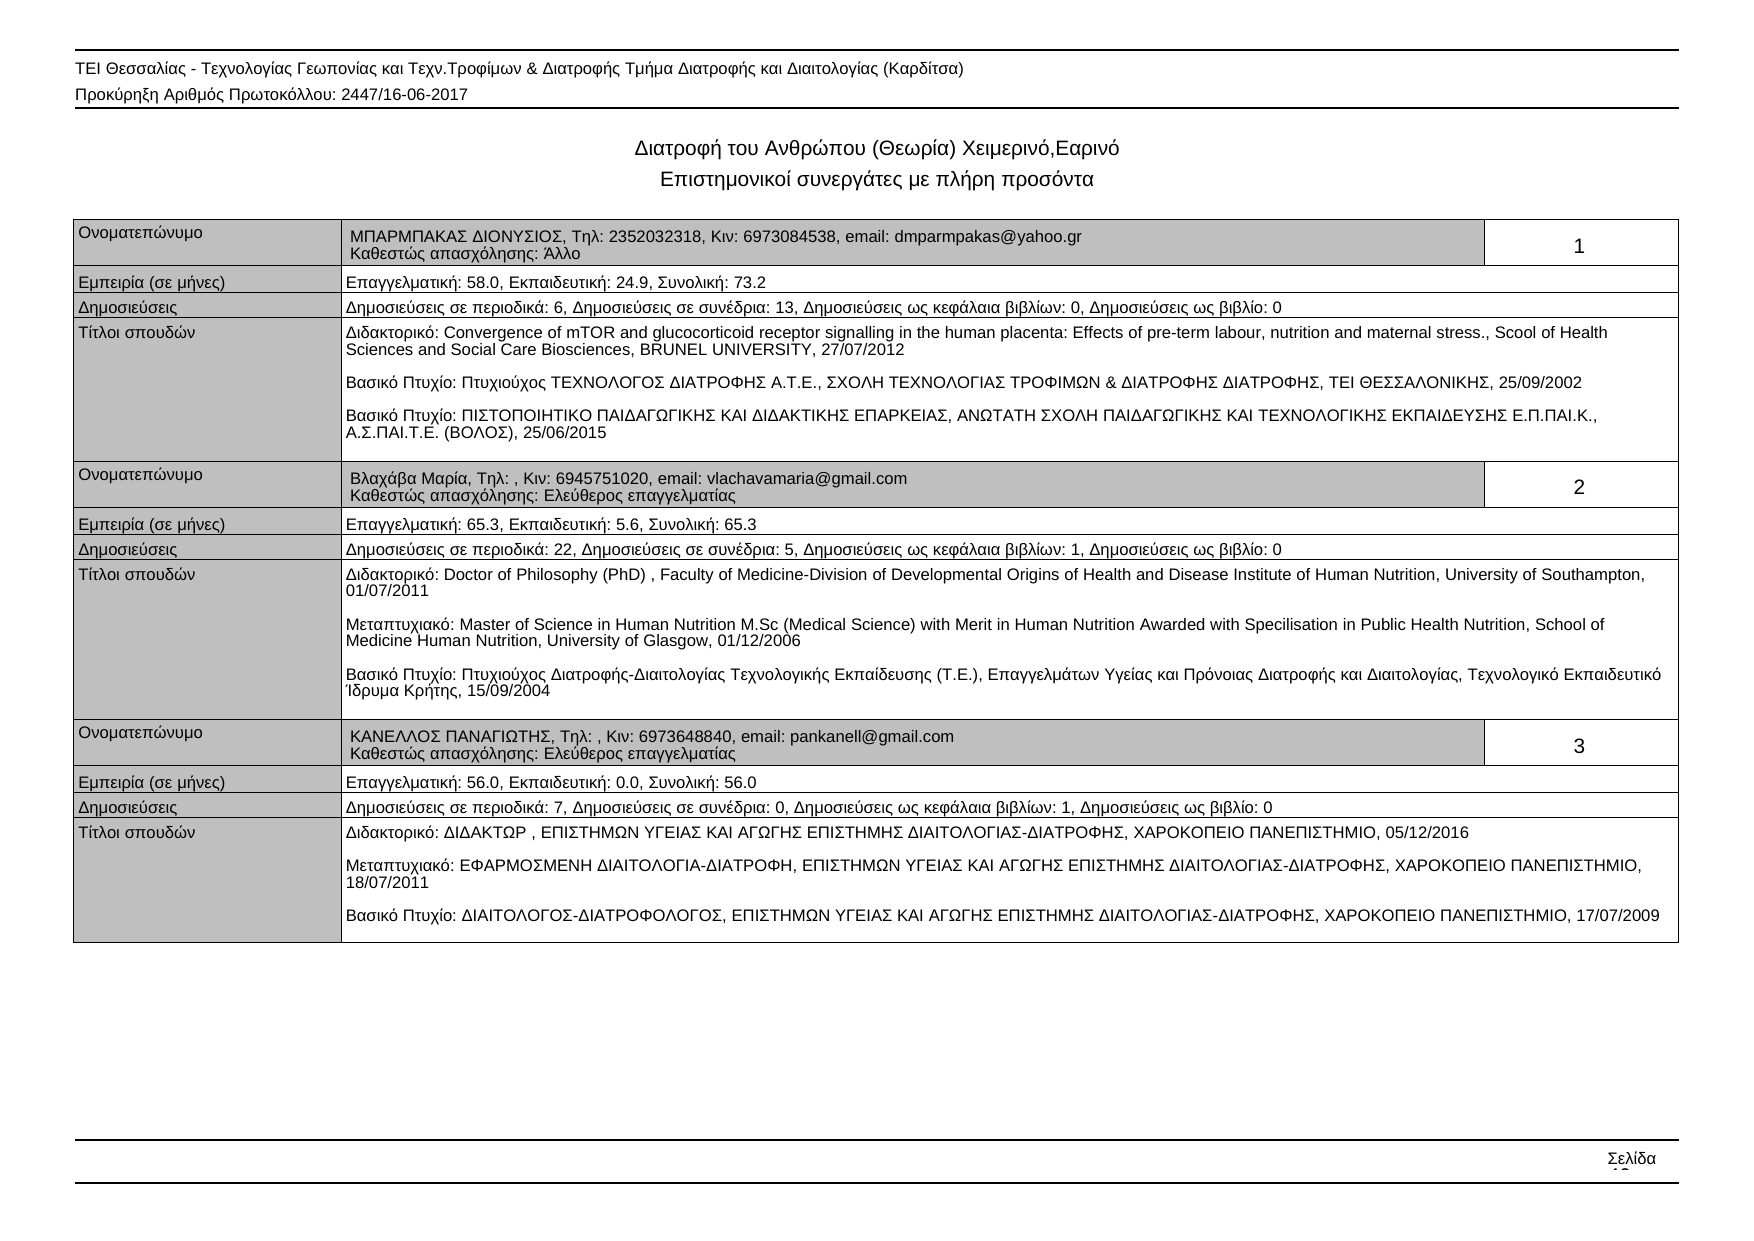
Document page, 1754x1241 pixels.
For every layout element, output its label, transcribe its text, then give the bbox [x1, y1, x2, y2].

table_cell Επαγγελματική: 56.0, Εκπαιδευτική: 0.0, Συνολική: 56.0 [342, 766, 1678, 792]
table_header ΜΠΑΡΜΠΑΚΑΣ ΔΙΟΝΥΣΙΟΣ, Τηλ: 2352032318, Κιν: 6973084538, email: dmparmpakas@yahoo.gr Καθεστώς απασχόλησης: Άλλο [342, 220, 1484, 265]
table_cell Τίτλοι σπουδών [74, 318, 341, 461]
table_cell 3 [1485, 720, 1678, 765]
table_cell Τίτλοι σπουδών [74, 560, 341, 719]
table_cell Δημοσιεύσεις σε περιοδικά: 6, Δημοσιεύσεις σε συνέδρια: 13, Δημοσιεύσεις ως κεφάλαια βιβλίων: 0, Δημοσιεύσεις ως βιβλίο: 0 [342, 293, 1678, 317]
table_cell Ονοματεπώνυμο [74, 462, 341, 507]
text Διατροφή του Ανθρώπου (Θεωρία) Χειμερινό,Εαρινό Επιστημονικοί συνεργάτες με πλήρη προσόντα [611, 136, 1143, 191]
table_cell Δημοσιεύσεις σε περιοδικά: 22, Δημοσιεύσεις σε συνέδρια: 5, Δημοσιεύσεις ως κεφάλαια βιβλίων: 1, Δημοσιεύσεις ως βιβλίο: 0 [342, 535, 1678, 559]
table_header Ονοματεπώνυμο [74, 220, 341, 265]
table_cell Διδακτορικό: Doctor of Philosophy (PhD) , Faculty of Medicine-Division of Developmental Origins of Health and Disease Institute of Human Nutrition, University of Southampton, 01/07/2011 Μεταπτυχιακό: Master of Science in Human Nutrition M.Sc (Medical Science) with Merit in Human Nutrition Awarded with Specilisation in Public Health Nutrition, School of Medicine Human Nutrition, University of Glasgow, 01/12/2006 Βασικό Πτυχίο: Πτυχιούχος Διατροφής-Διαιτολογίας Τεχνολογικής Εκπαίδευσης (Τ.Ε.), Επαγγελμάτων Υγείας και Πρόνοιας Διατροφής και Διαιτολογίας, Τεχνολογικό Εκπαιδευτικό Ίδρυμα Κρήτης, 15/09/2004 [342, 560, 1678, 719]
table_cell Εμπειρία (σε μήνες) [74, 766, 341, 792]
table_cell Δημοσιεύσεις [74, 793, 341, 817]
table_cell Επαγγελματική: 58.0, Εκπαιδευτική: 24.9, Συνολική: 73.2 [342, 266, 1678, 292]
table_cell Δημοσιεύσεις σε περιοδικά: 7, Δημοσιεύσεις σε συνέδρια: 0, Δημοσιεύσεις ως κεφάλαια βιβλίων: 1, Δημοσιεύσεις ως βιβλίο: 0 [342, 793, 1678, 817]
table_cell Διδακτορικό: Convergence of mTOR and glucocorticoid receptor signalling in the human placenta: Effects of pre-term labour, nutrition and maternal stress., Scool of Health Sciences and Social Care Biosciences, BRUNEL UNIVERSITY, 27/07/2012 Βασικό Πτυχίο: Πτυχιούχος ΤΕΧΝΟΛΟΓΟΣ ΔΙΑΤΡΟΦΗΣ Α.Τ.Ε., ΣΧΟΛΗ ΤΕΧΝΟΛΟΓΙΑΣ ΤΡΟΦΙΜΩΝ & ΔΙΑΤΡΟΦΗΣ ΔΙΑΤΡΟΦΗΣ, ΤΕΙ ΘΕΣΣΑΛΟΝΙΚΗΣ, 25/09/2002 Βασικό Πτυχίο: ΠΙΣΤΟΠΟΙΗΤΙΚΟ ΠΑΙΔΑΓΩΓΙΚΗΣ ΚΑΙ ΔΙΔΑΚΤΙΚΗΣ ΕΠΑΡΚΕΙΑΣ, ΑΝΩΤΑΤΗ ΣΧΟΛΗ ΠΑΙΔΑΓΩΓΙΚΗΣ ΚΑΙ ΤΕΧΝΟΛΟΓΙΚΗΣ ΕΚΠΑΙΔΕΥΣΗΣ Ε.Π.ΠΑΙ.Κ., Α.Σ.ΠΑΙ.Τ.Ε. (ΒΟΛΟΣ), 25/06/2015 [342, 318, 1678, 461]
table_cell Διδακτορικό: ΔΙΔΑΚΤΩΡ , ΕΠΙΣΤΗΜΩΝ ΥΓΕΙΑΣ ΚΑΙ ΑΓΩΓΗΣ ΕΠΙΣΤΗΜΗΣ ΔΙΑΙΤΟΛΟΓΙΑΣ-ΔΙΑΤΡΟΦΗΣ, ΧΑΡΟΚΟΠΕΙΟ ΠΑΝΕΠΙΣΤΗΜΙΟ, 05/12/2016 Μεταπτυχιακό: ΕΦΑΡΜΟΣΜΕΝΗ ΔΙΑΙΤΟΛΟΓΙΑ-ΔΙΑΤΡΟΦΗ, ΕΠΙΣΤΗΜΩΝ ΥΓΕΙΑΣ ΚΑΙ ΑΓΩΓΗΣ ΕΠΙΣΤΗΜΗΣ ΔΙΑΙΤΟΛΟΓΙΑΣ-ΔΙΑΤΡΟΦΗΣ, ΧΑΡΟΚΟΠΕΙΟ ΠΑΝΕΠΙΣΤΗΜΙΟ, 18/07/2011 Βασικό Πτυχίο: ΔΙΑΙΤΟΛΟΓΟΣ-ΔΙΑΤΡΟΦΟΛΟΓΟΣ, ΕΠΙΣΤΗΜΩΝ ΥΓΕΙΑΣ ΚΑΙ ΑΓΩΓΗΣ ΕΠΙΣΤΗΜΗΣ ΔΙΑΙΤΟΛΟΓΙΑΣ-ΔΙΑΤΡΟΦΗΣ, ΧΑΡΟΚΟΠΕΙΟ ΠΑΝΕΠΙΣΤΗΜΙΟ, 17/07/2009 [342, 818, 1678, 942]
table_cell Τίτλοι σπουδών [74, 818, 341, 942]
table_cell 2 [1485, 462, 1678, 507]
table_cell Εμπειρία (σε μήνες) [74, 508, 341, 534]
table_cell Δημοσιεύσεις [74, 535, 341, 559]
table_cell Βλαχάβα Μαρία, Τηλ: , Κιν: 6945751020, email: vlachavamaria@gmail.com Καθεστώς απασχόλησης: Ελεύθερος επαγγελματίας [342, 462, 1484, 507]
table_cell Επαγγελματική: 65.3, Εκπαιδευτική: 5.6, Συνολική: 65.3 [342, 508, 1678, 534]
table_cell ΚΑΝΕΛΛΟΣ ΠΑΝΑΓΙΩΤΗΣ, Τηλ: , Κιν: 6973648840, email: pankanell@gmail.com Καθεστώς απασχόλησης: Ελεύθερος επαγγελματίας [342, 720, 1484, 765]
table_cell Εμπειρία (σε μήνες) [74, 266, 341, 292]
table_header 1 [1485, 220, 1678, 265]
table_cell Δημοσιεύσεις [74, 293, 341, 317]
table_cell Ονοματεπώνυμο [74, 720, 341, 765]
